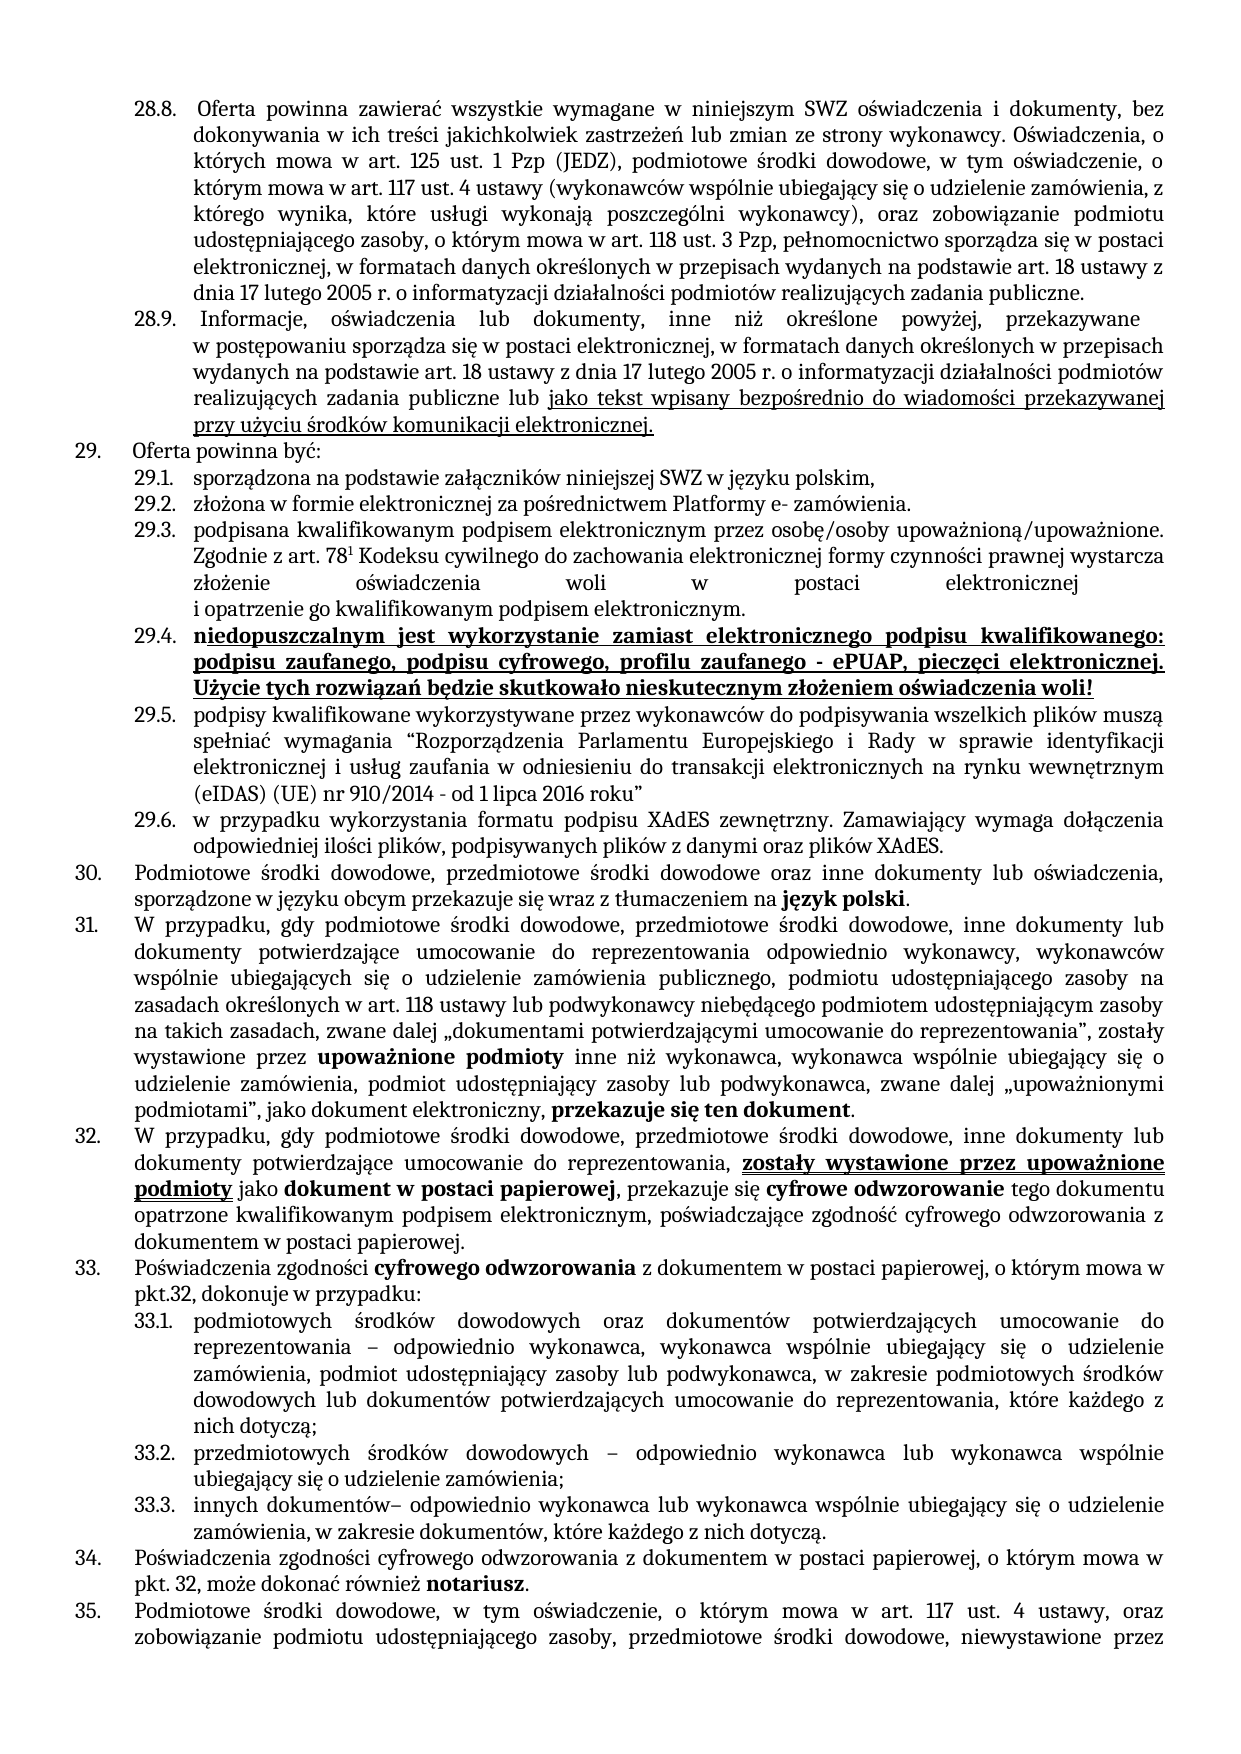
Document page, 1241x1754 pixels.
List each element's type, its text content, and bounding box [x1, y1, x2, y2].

text 29.4. niedopuszczalnym jest wykorzystanie zamiast elektronicznego podpisu kwalifikowanego: podpisu zaufanego, podpisu cyfrowego, profilu zaufanego - ePUAP, pieczęci elektronicznej. Użycie tych rozwiązań będzie skutkowało nieskutecznym złożeniem oświadczenia woli! [134, 622, 1165, 701]
text 29.5. podpisy kwalifikowane wykorzystywane przez wykonawców do podpisywania wszelkich plików muszą spełniać wymagania “Rozporządzenia Parlamentu Europejskiego i Rady w sprawie identyfikacji elektronicznej i usług zaufania w odniesieniu do transakcji elektronicznych na rynku wewnętrznym (eIDAS) (UE) nr 910/2014 - od 1 lipca 2016 roku” [134, 701, 1165, 807]
list Poświadczenia zgodności cyfrowego odwzorowania z dokumentem w postaci papierowej, o którym mowa w pkt. 32, może dokonać również notariusz. [75, 1545, 1165, 1597]
text 33.3. innych dokumentów– odpowiednio wykonawca lub wykonawca wspólnie ubiegający się o udzielenie zamówienia, w zakresie dokumentów, które każdego z nich dotyczą. [134, 1492, 1165, 1545]
text 29.1. sporządzona na podstawie załączników niniejszej SWZ w języku polskim, [134, 464, 1165, 491]
text 33.2. przedmiotowych środków dowodowych – odpowiednio wykonawca lub wykonawca wspólnie ubiegający się o udzielenie zamówienia; [134, 1439, 1165, 1492]
list W przypadku, gdy podmiotowe środki dowodowe, przedmiotowe środki dowodowe, inne dokumenty lub dokumenty potwierdzające umocowanie do reprezentowania, zostały wystawione przez upoważnione podmioty jako dokument w postaci papierowej, przekazuje się cyfrowe odwzorowanie tego dokumentu opatrzone kwalifikowanym podpisem elektronicznym, poświadczające zgodność cyfrowego odwzorowania z dokumentem w postaci papierowej. [75, 1123, 1165, 1255]
list Poświadczenia zgodności cyfrowego odwzorowania z dokumentem w postaci papierowej, o którym mowa w pkt.32, dokonuje w przypadku: [75, 1255, 1165, 1308]
list Oferta powinna być: [75, 438, 1165, 464]
text 33.1. podmiotowych środków dowodowych oraz dokumentów potwierdzających umocowanie do reprezentowania – odpowiednio wykonawca, wykonawca wspólnie ubiegający się o udzielenie zamówienia, podmiot udostępniający zasoby lub podwykonawca, w zakresie podmiotowych środków dowodowych lub dokumentów potwierdzających umocowanie do reprezentowania, które każdego z nich dotyczą; [134, 1308, 1165, 1439]
list W przypadku, gdy podmiotowe środki dowodowe, przedmiotowe środki dowodowe, inne dokumenty lub dokumenty potwierdzające umocowanie do reprezentowania odpowiednio wykonawcy, wykonawców wspólnie ubiegających się o udzielenie zamówienia publicznego, podmiotu udostępniającego zasoby na zasadach określonych w art. 118 ustawy lub podwykonawcy niebędącego podmiotem udostępniającym zasoby na takich zasadach, zwane dalej „dokumentami potwierdzającymi umocowanie do reprezentowania”, zostały wystawione przez upoważnione podmioty inne niż wykonawca, wykonawca wspólnie ubiegający się o udzielenie zamówienia, podmiot udostępniający zasoby lub podwykonawca, zwane dalej „upoważnionymi podmiotami”, jako dokument elektroniczny, przekazuje się ten dokument. [75, 912, 1165, 1123]
text 29.6. w przypadku wykorzystania formatu podpisu XAdES zewnętrzny. Zamawiający wymaga dołączenia odpowiedniej ilości plików, podpisywanych plików z danymi oraz plików XAdES. [134, 807, 1165, 859]
text 29.2. złożona w formie elektronicznej za pośrednictwem Platformy e- zamówienia. [134, 491, 1165, 517]
text 29.3. podpisana kwalifikowanym podpisem elektronicznym przez osobę/osoby upoważnioną/upoważnione. Zgodnie z art. 781 Kodeksu cywilnego do zachowania elektronicznej formy czynności prawnej wystarcza złożenie oświadczenia woli w postaci elektronicznej i opatrzenie go kwalifikowanym podpisem elektronicznym. [134, 517, 1165, 622]
text 28.8. Oferta powinna zawierać wszystkie wymagane w niniejszym SWZ oświadczenia i dokumenty, bez dokonywania w ich treści jakichkolwiek zastrzeżeń lub zmian ze strony wykonawcy. Oświadczenia, o których mowa w art. 125 ust. 1 Pzp (JEDZ), podmiotowe środki dowodowe, w tym oświadczenie, o którym mowa w art. 117 ust. 4 ustawy (wykonawców wspólnie ubiegający się o udzielenie zamówienia, z którego wynika, które usługi wykonają poszczególni wykonawcy), oraz zobowiązanie podmiotu udostępniającego zasoby, o którym mowa w art. 118 ust. 3 Pzp, pełnomocnictwo sporządza się w postaci elektronicznej, w formatach danych określonych w przepisach wydanych na podstawie art. 18 ustawy z dnia 17 lutego 2005 r. o informatyzacji działalności podmiotów realizujących zadania publiczne. [134, 95, 1165, 306]
text 28.9. Informacje, oświadczenia lub dokumenty, inne niż określone powyżej, przekazywane w postępowaniu sporządza się w postaci elektronicznej, w formatach danych określonych w przepisach wydanych na podstawie art. 18 ustawy z dnia 17 lutego 2005 r. o informatyzacji działalności podmiotów realizujących zadania publiczne lub jako tekst wpisany bezpośrednio do wiadomości przekazywanej przy użyciu środków komunikacji elektronicznej. [134, 306, 1165, 438]
list Podmiotowe środki dowodowe, przedmiotowe środki dowodowe oraz inne dokumenty lub oświadczenia, sporządzone w języku obcym przekazuje się wraz z tłumaczeniem na język polski. [75, 859, 1165, 912]
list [75, 1597, 1165, 1650]
